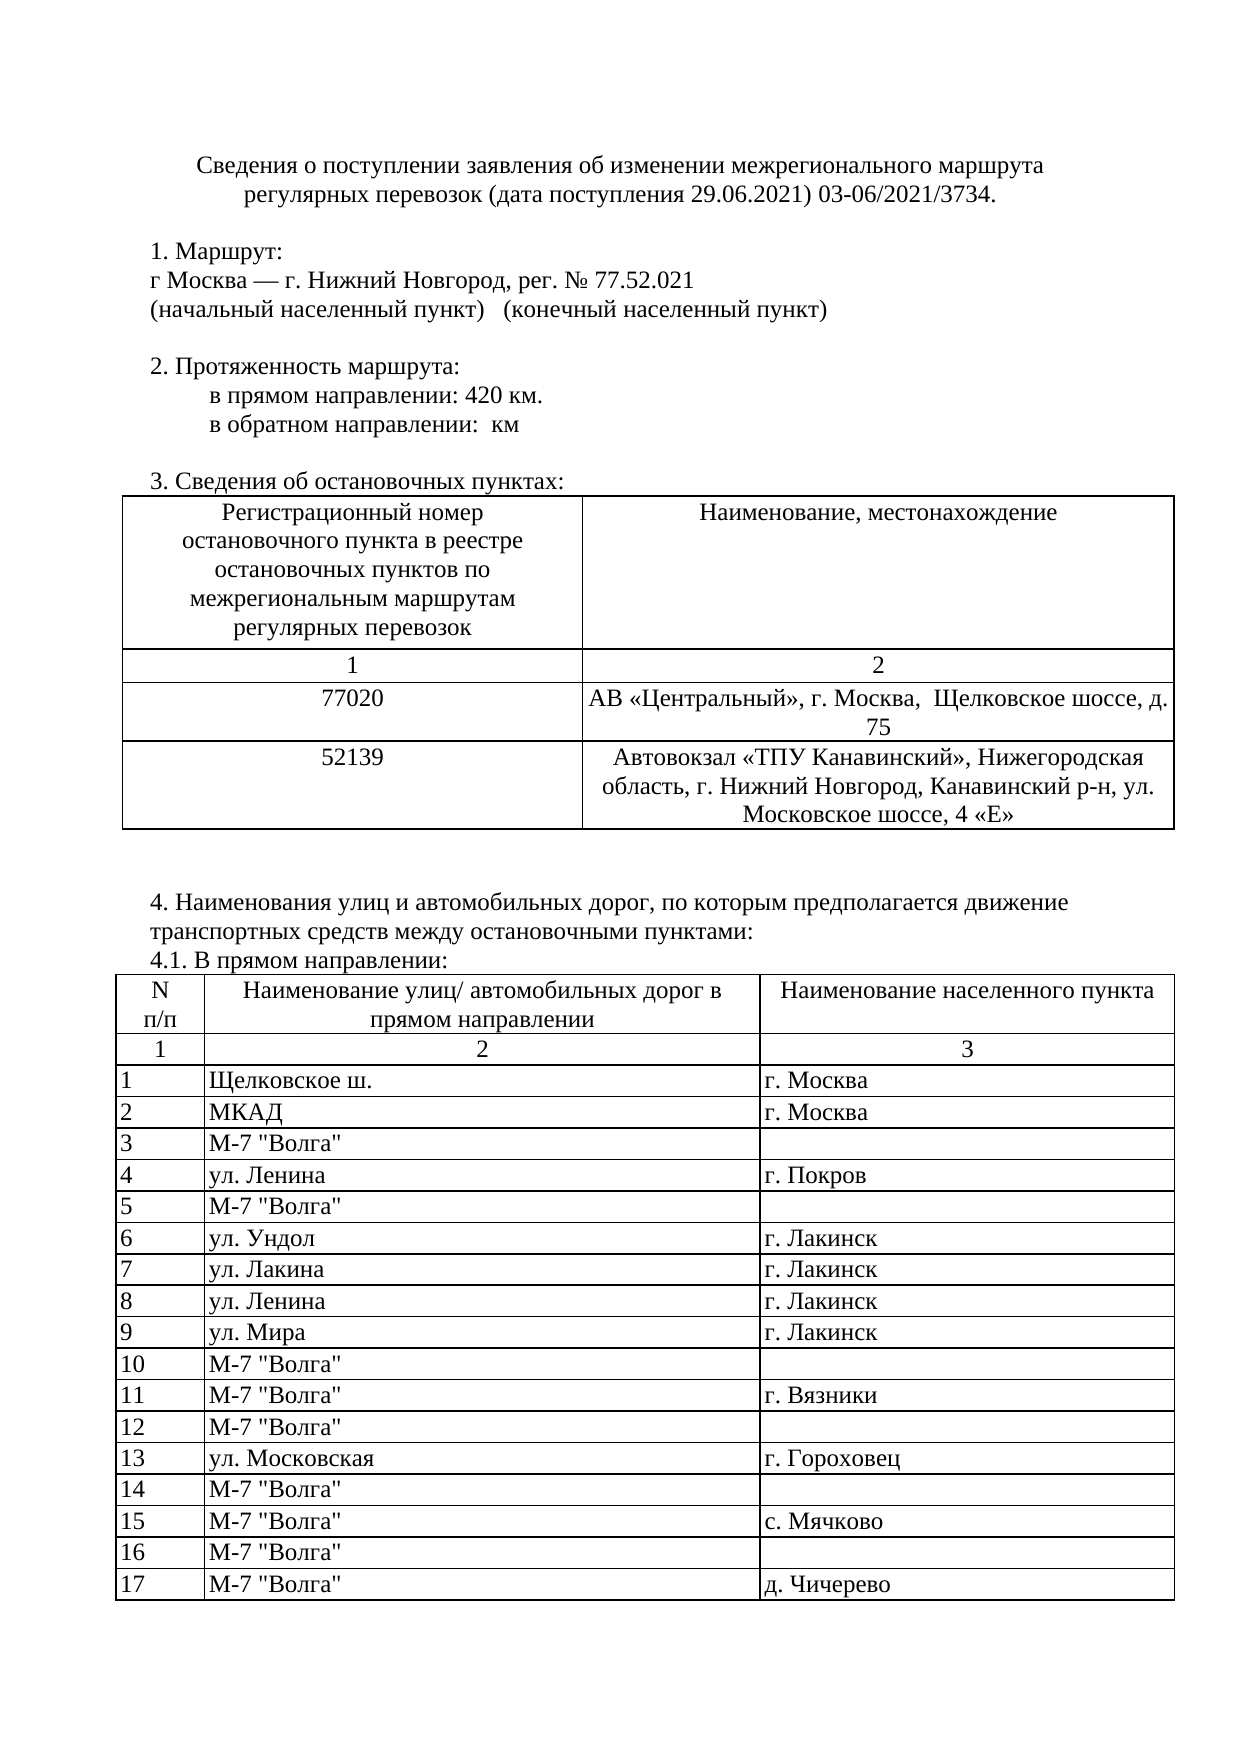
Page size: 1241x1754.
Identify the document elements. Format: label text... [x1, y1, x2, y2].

text 4. Наименования улиц и автомобильных дорог, по которым предполагается движение транспортных средств между остановочными пунктами: [150, 887, 1090, 945]
table_cell 14 [117, 1475, 204, 1504]
table_cell г. Москва [761, 1066, 1174, 1096]
table_cell [761, 1538, 1174, 1567]
table_cell [761, 1349, 1174, 1379]
table_cell г. Гороховец [761, 1443, 1174, 1473]
table_cell ул. Мира [205, 1317, 759, 1347]
table_cell 15 [117, 1506, 204, 1536]
table_cell 1 [123, 650, 582, 681]
table_cell ул. Ундол [205, 1223, 759, 1253]
table_cell М-7 "Волга" [205, 1380, 759, 1410]
table_cell г. Лакинск [761, 1317, 1174, 1347]
table_cell г. Лакинск [761, 1255, 1174, 1284]
text в прямом направлении: 420 км. [150, 380, 1090, 409]
table_cell 11 [117, 1380, 204, 1410]
text 2. Протяженность маршрута: [150, 351, 1090, 380]
table_cell 2 [205, 1034, 759, 1064]
table_cell г. Лакинск [761, 1286, 1174, 1316]
table_cell 3 [117, 1129, 204, 1158]
table_cell [761, 1192, 1174, 1221]
text Сведения о поступлении заявления об изменении межрегионального маршрута регулярных перевозок (дата поступления 29.06.2021) 03-06/2021/3734. [150, 150, 1090, 207]
table_cell М-7 "Волга" [205, 1192, 759, 1221]
table_cell 8 [117, 1286, 204, 1316]
table_cell 16 [117, 1538, 204, 1567]
table_cell 1 [117, 1034, 204, 1064]
table_cell 2 [117, 1097, 204, 1127]
table_cell ул. Лакина [205, 1255, 759, 1284]
table_header Наименование населенного пункта [761, 975, 1174, 1033]
table_cell 4 [117, 1160, 204, 1190]
table_cell д. Чичерево [761, 1569, 1174, 1599]
table_cell 77020 [123, 683, 582, 740]
table_cell [761, 1129, 1174, 1158]
text г Москва — г. Нижний Новгород, рег. № 77.52.021 [150, 265, 1090, 294]
table_cell 3 [761, 1034, 1174, 1064]
table_cell г. Москва [761, 1097, 1174, 1127]
table_cell М-7 "Волга" [205, 1129, 759, 1158]
table_cell 17 [117, 1569, 204, 1599]
table_cell ул. Московская [205, 1443, 759, 1473]
table_cell 1 [117, 1066, 204, 1096]
table_cell г. Вязники [761, 1380, 1174, 1410]
table_cell М-7 "Волга" [205, 1475, 759, 1504]
text 3. Сведения об остановочных пунктах: [150, 466, 1090, 495]
table_cell М-7 "Волга" [205, 1538, 759, 1567]
table_cell М-7 "Волга" [205, 1569, 759, 1599]
text (начальный населенный пункт) (конечный населенный пункт) [150, 294, 1090, 322]
table_cell 52139 [123, 742, 582, 828]
text 4.1. В прямом направлении: [150, 945, 1090, 973]
table_cell АВ «Центральный», г. Москва, Щелковское шоссе, д. 75 [583, 683, 1173, 740]
table_header Наименование улиц/ автомобильных дорог в прямом направлении [205, 975, 759, 1033]
table_header N п/п [117, 975, 204, 1033]
table_cell МКАД [205, 1097, 759, 1127]
table_header Наименование, местонахождение [583, 497, 1173, 648]
table_cell 12 [117, 1412, 204, 1442]
table_cell 7 [117, 1255, 204, 1284]
table_cell 6 [117, 1223, 204, 1253]
table_cell г. Покров [761, 1160, 1174, 1190]
table_cell 2 [583, 650, 1173, 681]
table_cell 13 [117, 1443, 204, 1473]
table_cell ул. Ленина [205, 1160, 759, 1190]
table_cell с. Мячково [761, 1506, 1174, 1536]
table_cell ул. Ленина [205, 1286, 759, 1316]
table_cell М-7 "Волга" [205, 1349, 759, 1379]
table_cell [761, 1475, 1174, 1504]
table_cell Автовокзал «ТПУ Канавинский», Нижегородская область, г. Нижний Новгород, Канавинский р-н, ул. Московское шоссе, 4 «Е» [583, 742, 1173, 828]
text 1. Маршрут: [150, 236, 1090, 265]
table_cell Щелковское ш. [205, 1066, 759, 1096]
table_cell 10 [117, 1349, 204, 1379]
table_cell М-7 "Волга" [205, 1506, 759, 1536]
table_cell [761, 1412, 1174, 1442]
text в обратном направлении: км [150, 409, 1090, 437]
table_header Регистрационный номер остановочного пункта в реестре остановочных пунктов по межрегиональным маршрутам регулярных перевозок [123, 497, 582, 648]
table_cell 5 [117, 1192, 204, 1221]
table_cell М-7 "Волга" [205, 1412, 759, 1442]
table_cell г. Лакинск [761, 1223, 1174, 1253]
table_cell 9 [117, 1317, 204, 1347]
